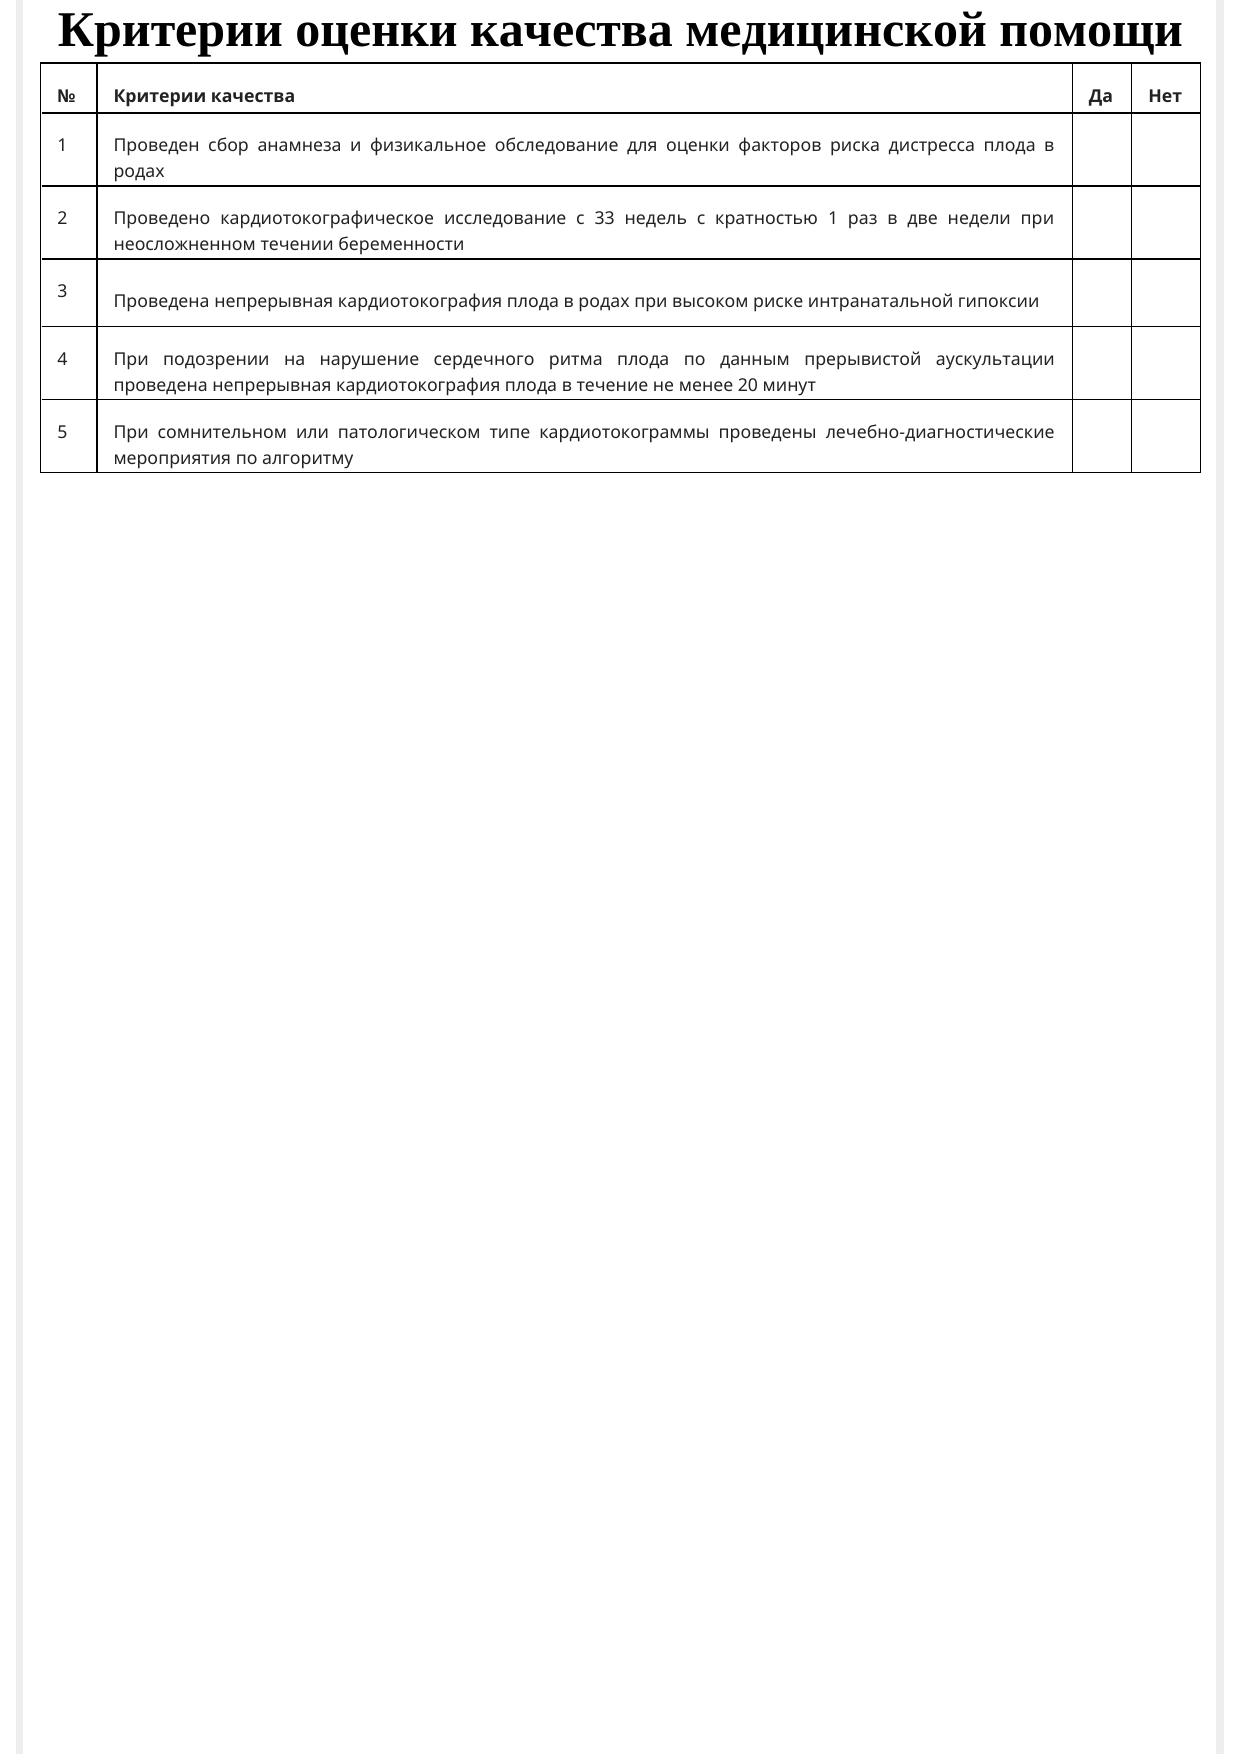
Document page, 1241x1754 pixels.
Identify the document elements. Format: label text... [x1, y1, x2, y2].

table_cell [1132, 327, 1200, 399]
table_cell 4 [41, 327, 96, 399]
table_cell 3 [41, 259, 96, 326]
table_cell [1073, 260, 1131, 326]
table_cell [1073, 114, 1131, 185]
table_cell [1132, 187, 1200, 258]
table_header № [41, 64, 96, 112]
table_cell [1132, 400, 1200, 472]
table_cell 2 [41, 186, 96, 258]
table_cell [1073, 327, 1131, 399]
table_cell 5 [41, 400, 96, 472]
table_cell [1132, 260, 1200, 326]
subtitle Критерии оценки качества медицинской помощи [58, 0, 1201, 57]
table_header Критерии качества [98, 64, 1072, 112]
table_cell [1073, 400, 1131, 472]
table_cell Проведена непрерывная кардиотокография плода в родах при высоком риске интранатальной гипоксии [98, 260, 1072, 326]
table_cell При сомнительном или патологическом типе кардиотокограммы проведены лечебно-диагностические мероприятия по алгоритму [98, 400, 1072, 472]
table_cell [1132, 114, 1200, 185]
table_header Нет [1132, 64, 1200, 112]
table_cell Проведено кардиотокографическое исследование с 33 недель с кратностью 1 раз в две недели при неосложненном течении беременности [98, 187, 1072, 258]
table_cell 1 [41, 113, 96, 185]
table_header Да [1073, 64, 1131, 112]
table_cell При подозрении на нарушение сердечного ритма плода по данным прерывистой аускультации проведена непрерывная кардиотокография плода в течение не менее 20 минут [98, 327, 1072, 399]
table_cell [1073, 187, 1131, 258]
table_cell Проведен сбор анамнеза и физикальное обследование для оценки факторов риска дистресса плода в родах [98, 114, 1072, 185]
